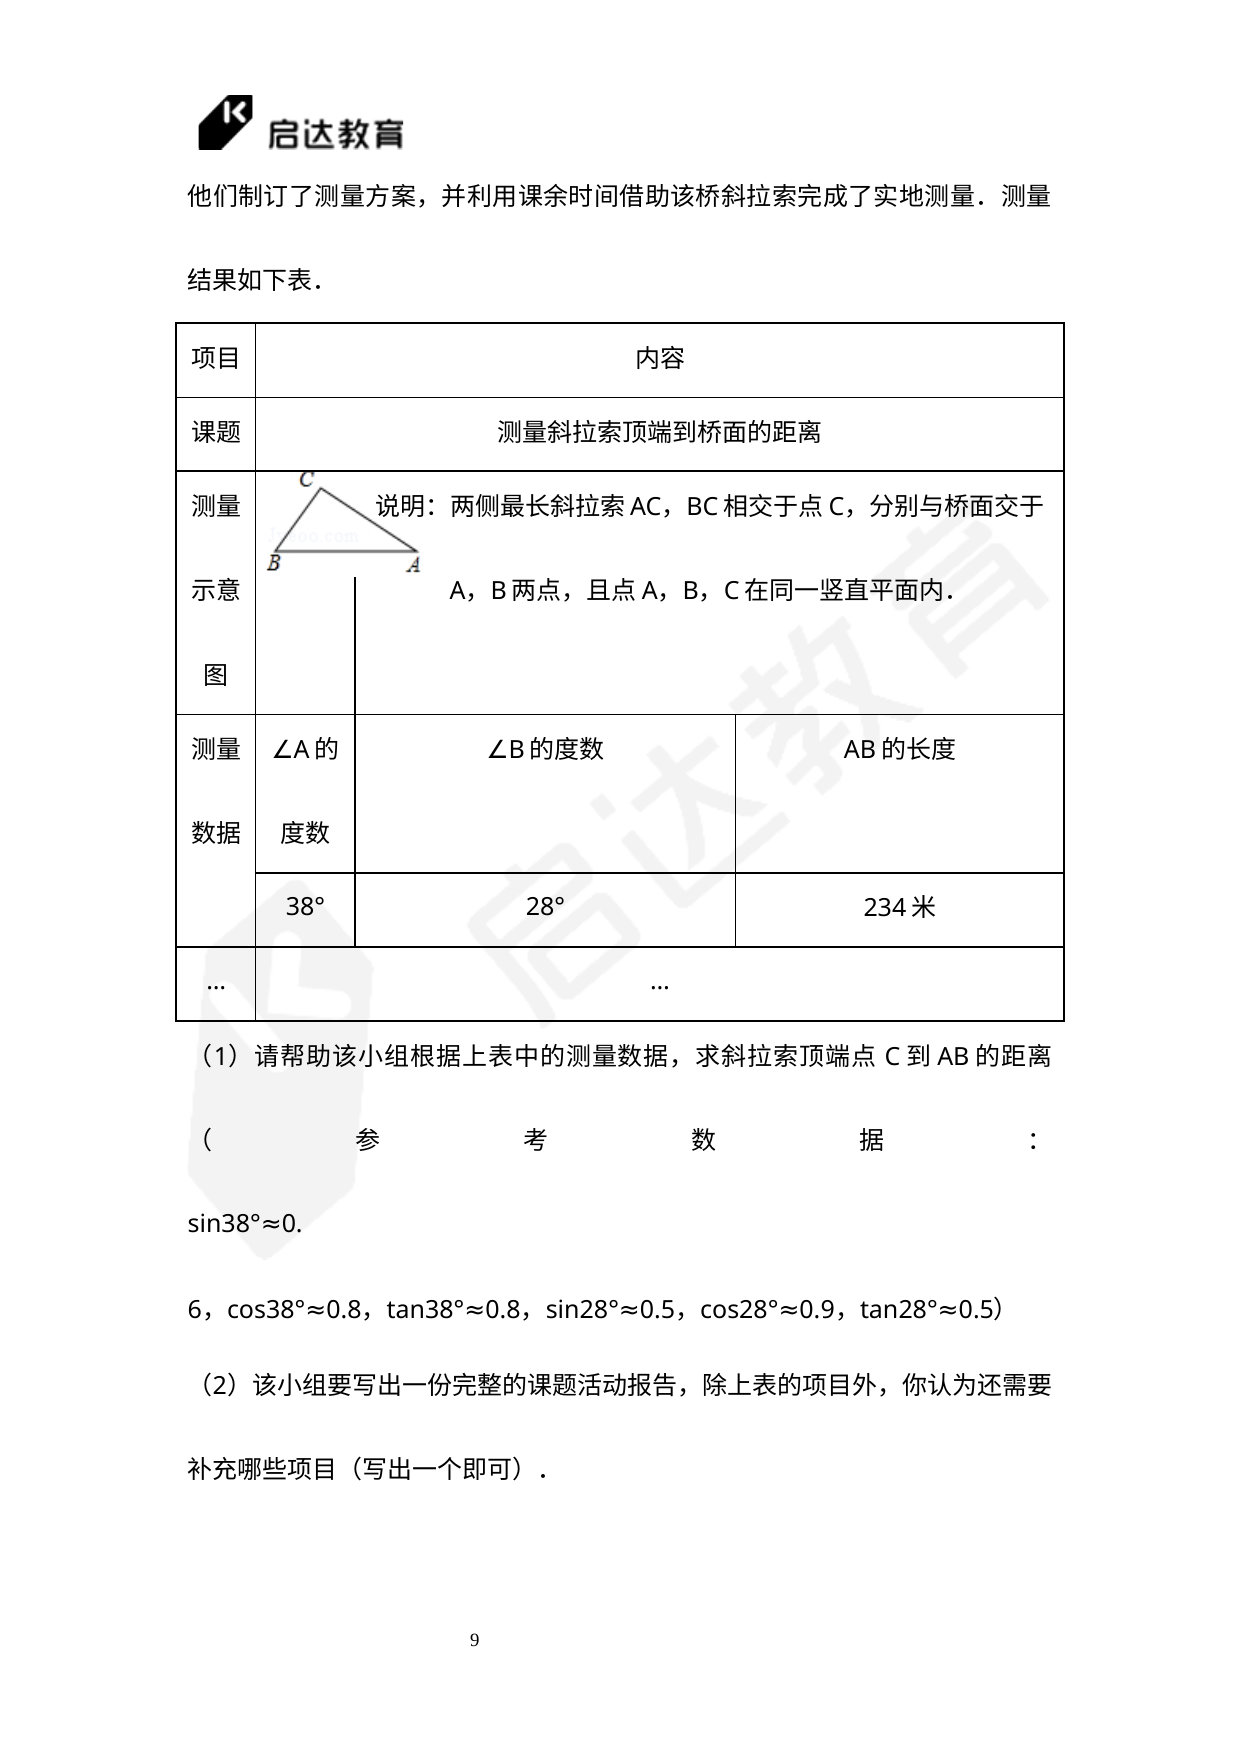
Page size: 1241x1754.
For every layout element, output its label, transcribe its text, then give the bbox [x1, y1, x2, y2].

picture [198, 95, 404, 150]
table_cell … [177, 948, 255, 1020]
table_cell 38° [256, 874, 354, 946]
table_header 项目 [177, 324, 255, 396]
table_header 内容 [256, 324, 1063, 396]
table_cell 28° [356, 874, 735, 946]
text （1）请帮助该小组根据上表中的测量数据，求斜拉索顶端点C到AB的距离（参考数据：sin38°≈0.6，cos38°≈0.8，tan38°≈0.8，sin28°≈0.5，cos28°≈0.9，tan28°≈0.5） [187, 1022, 1053, 1340]
table_cell 测量示意图 [177, 472, 255, 713]
picture [266, 472, 425, 577]
table_cell … [256, 948, 1063, 1020]
table_cell 课题 [177, 398, 255, 470]
text 19．祥云桥位于省城太原南部，该桥塔主体由三根曲线塔柱组合而成，全桥共设13对直线型斜拉索，造型新颖，是“三晋大地”的一种象征．某数学“综合与实践”小组的同学把“测量斜拉索顶端到桥面的距离”作为一项课题活动，他们制订了测量方案，并利用课余时间借助该桥斜拉索完成了实地测量．测量结果如下表． [187, 162, 1053, 311]
text （2）该小组要写出一份完整的课题活动报告，除上表的项目外，你认为还需要补充哪些项目（写出一个即可）． [187, 1351, 1053, 1500]
table_cell 测量斜拉索顶端到桥面的距离 [256, 398, 1063, 470]
table_cell 说明：两侧最长斜拉索AC，BC相交于点C，分别与桥面交于A，B两点，且点A，B，C在同一竖直平面内． [356, 472, 1063, 713]
table_cell 234米 [736, 874, 1063, 946]
table_cell [256, 472, 354, 713]
table_cell ∠A的度数 [256, 715, 354, 872]
table_cell 测量数据 [177, 715, 255, 946]
table_cell AB的长度 [736, 715, 1063, 872]
table_cell ∠B的度数 [356, 715, 735, 872]
